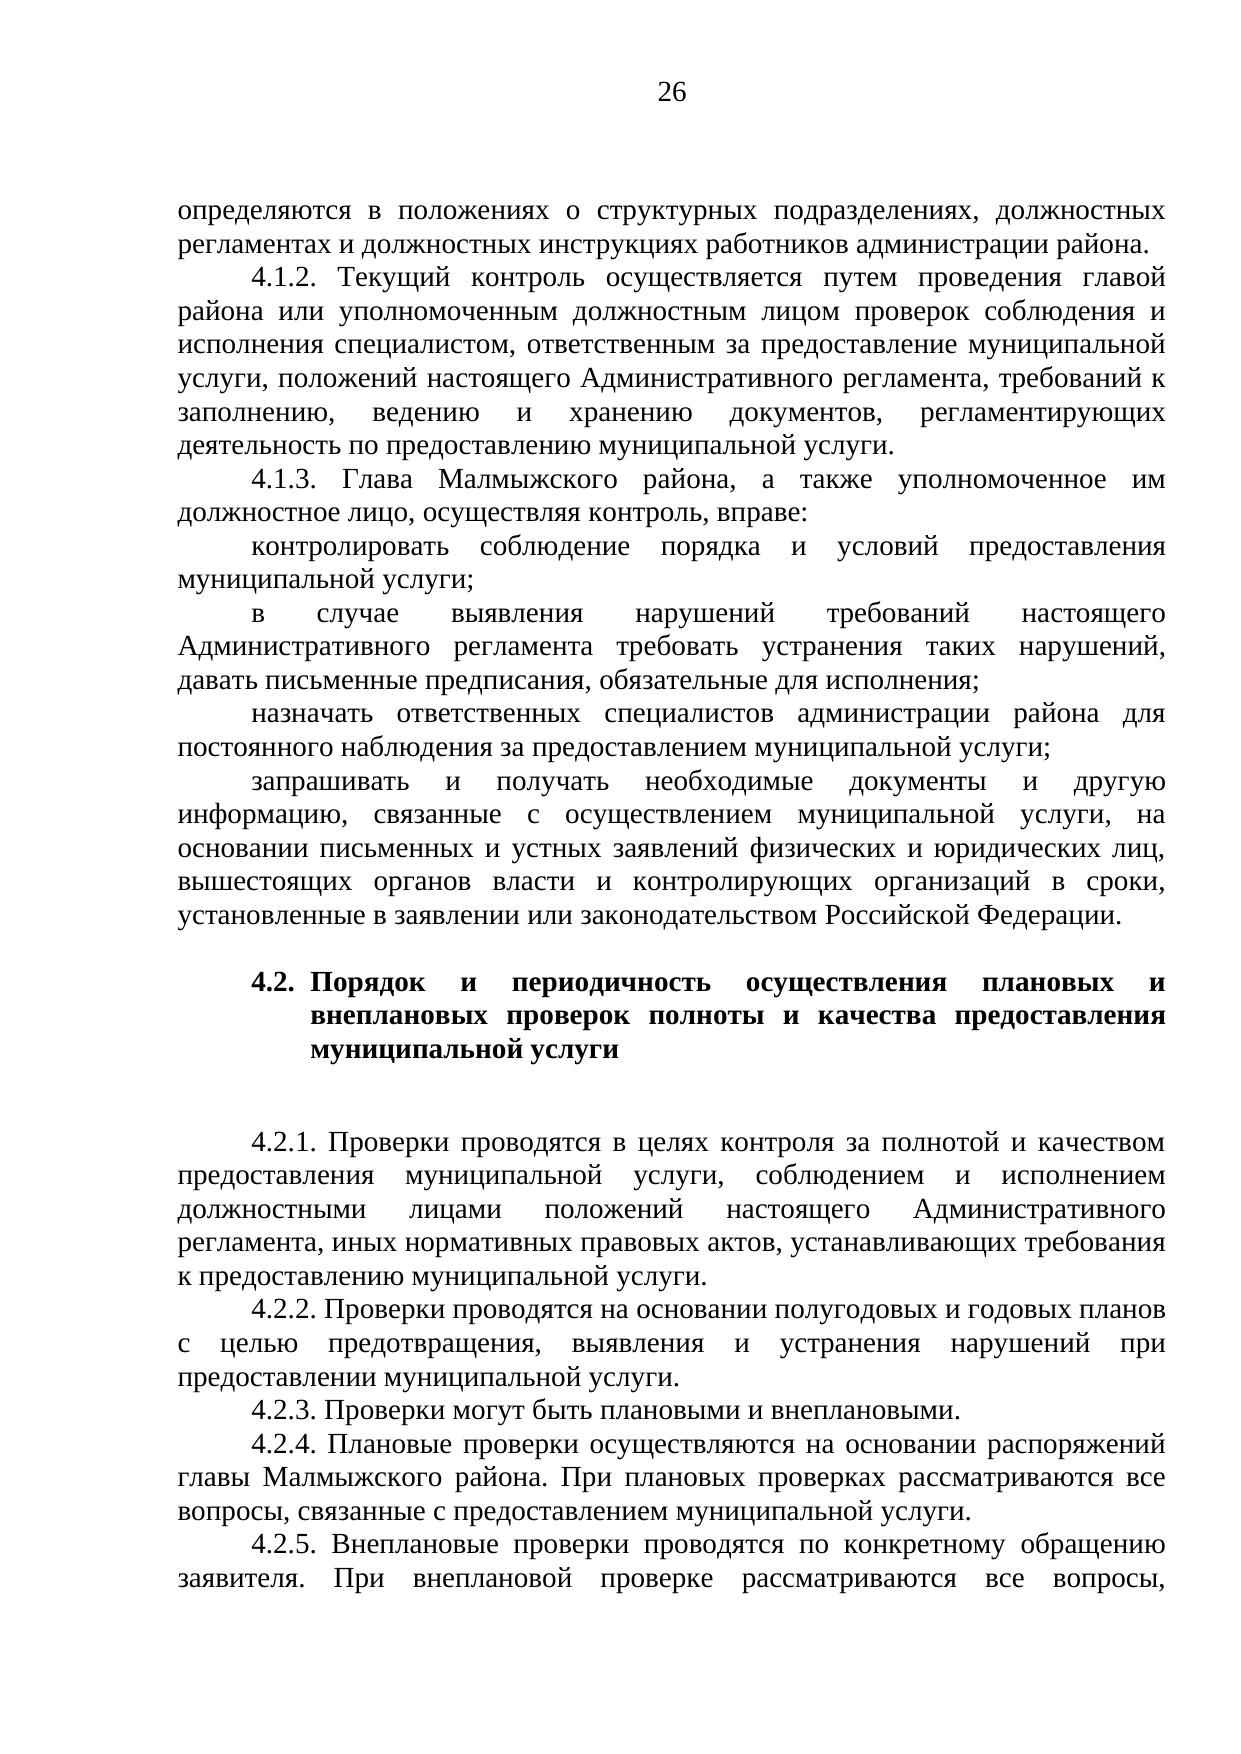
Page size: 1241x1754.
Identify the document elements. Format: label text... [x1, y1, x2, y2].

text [177, 1526, 1167, 1593]
subtitle 4.2. Порядок и периодичность осуществления плановых и внеплановых проверок полноты и качества предоставления муниципальной услуги [251, 964, 1167, 1064]
text 4.2.1. Проверки проводятся в целях контроля за полнотой и качеством предоставления муниципальной услуги, соблюдением и исполнением должностными лицами положений настоящего Административного регламента, иных нормативных правовых актов, устанавливающих требования к предоставлению муниципальной услуги. [177, 1124, 1167, 1292]
text 4.2.4. Плановые проверки осуществляются на основании распоряжений главы Малмыжского района. При плановых проверках рассматриваются все вопросы, связанные с предоставлением муниципальной услуги. [177, 1426, 1167, 1526]
text 4.2.3. Проверки могут быть плановыми и внеплановыми. [177, 1392, 1167, 1426]
text 4.1.2. Текущий контроль осуществляется путем проведения главой района или уполномоченным должностным лицом проверок соблюдения и исполнения специалистом, ответственным за предоставление муниципальной услуги, положений настоящего Административного регламента, требований к заполнению, ведению и хранению документов, регламентирующих деятельность по предоставлению муниципальной услуги. [177, 259, 1167, 461]
text 4.2.2. Проверки проводятся на основании полугодовых и годовых планов с целью предотвращения, выявления и устранения нарушений при предоставлении муниципальной услуги. [177, 1292, 1167, 1392]
text назначать ответственных специалистов администрации района для постоянного наблюдения за предоставлением муниципальной услуги; [177, 696, 1167, 763]
text запрашивать и получать необходимые документы и другую информацию, связанные с осуществлением муниципальной услуги, на основании письменных и устных заявлений физических и юридических лиц, вышестоящих органов власти и контролирующих организаций в сроки, установленные в заявлении или законодательством Российской Федерации. [177, 763, 1167, 930]
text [177, 192, 1167, 259]
text в случае выявления нарушений требований настоящего Административного регламента требовать устранения таких нарушений, давать письменные предписания, обязательные для исполнения; [177, 595, 1167, 696]
text контролировать соблюдение порядка и условий предоставления муниципальной услуги; [177, 528, 1167, 595]
text 4.1.3. Глава Малмыжского района, а также уполномоченное им должностное лицо, осуществляя контроль, вправе: [177, 461, 1167, 528]
